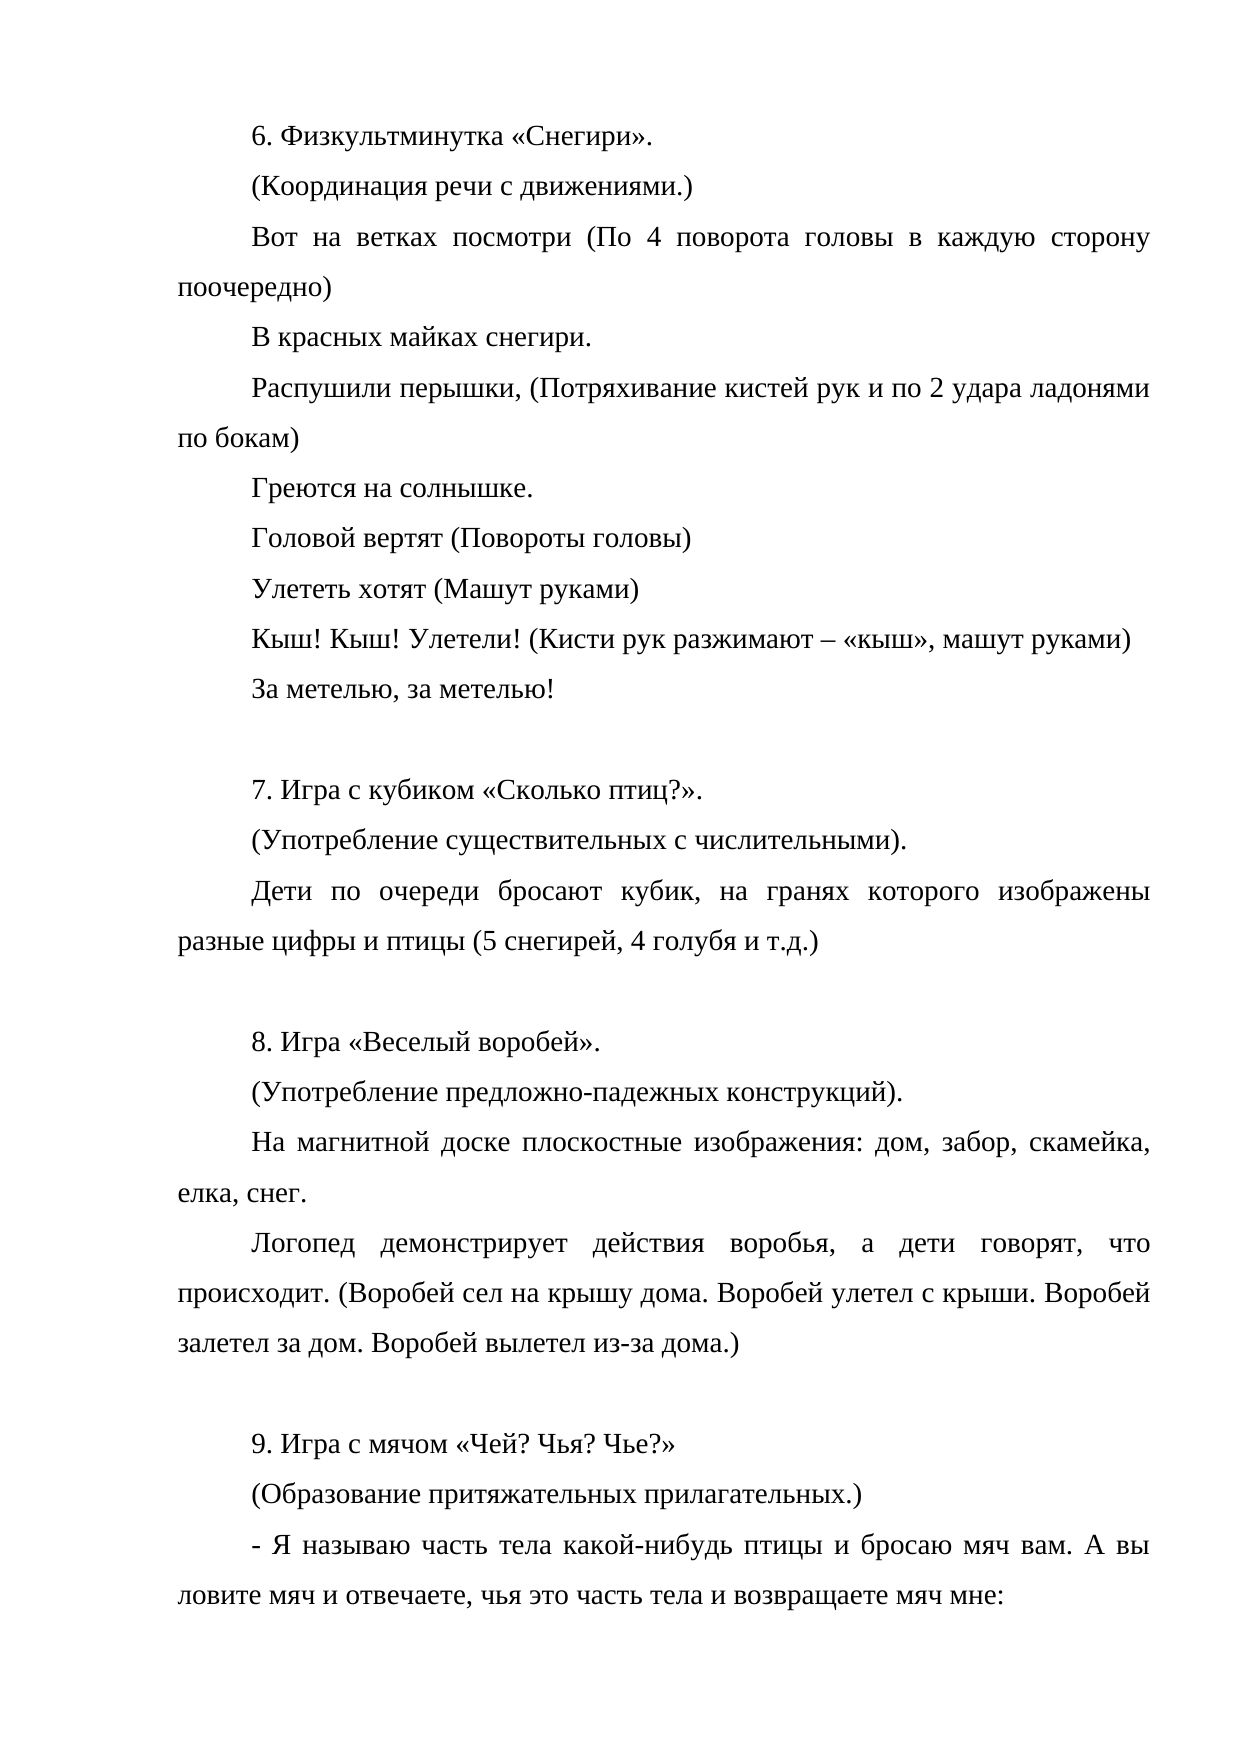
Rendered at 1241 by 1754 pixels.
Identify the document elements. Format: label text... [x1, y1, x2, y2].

text Распушили перышки, (Потряхивание кистей рук и по 2 удара ладонями по бокам) [177, 370, 1152, 453]
text Вот на ветках посмотри (По 4 поворота головы в каждую сторону поочередно) [177, 219, 1152, 303]
text - Я называю часть тела какой-нибудь птицы и бросаю мяч вам. А вы ловите мяч и отвечаете, чья это часть тела и возвращаете мяч мне: [177, 1527, 1152, 1611]
text В красных майках снегири. [177, 319, 1152, 353]
text Дети по очереди бросают кубик, на гранях которого изображены разные цифры и птицы (5 снегирей, 4 голубя и т.д.) [177, 873, 1152, 957]
text (Употребление предложно-падежных конструкций). [177, 1074, 1152, 1108]
text На магнитной доске плоскостные изображения: дом, забор, скамейка, елка, снег. [177, 1124, 1152, 1208]
text За метелью, за метелью! [177, 672, 1152, 705]
text 7. Игра с кубиком «Сколько птиц?». [177, 772, 1152, 806]
text Головой вертят (Повороты головы) [177, 521, 1152, 554]
text 6. Физкультминутка «Снегири». [177, 118, 1152, 152]
text Логопед демонстрирует действия воробья, а дети говорят, что происходит. (Воробей сел на крышу дома. Воробей улетел с крыши. Воробей залетел за дом. Воробей вылетел из-за дома.) [177, 1225, 1152, 1359]
text 8. Игра «Веселый воробей». [177, 1024, 1152, 1057]
text Улететь хотят (Машут руками) [177, 571, 1152, 604]
text (Координация речи с движениями.) [177, 168, 1152, 202]
text (Употребление существительных с числительными). [177, 822, 1152, 856]
text (Образование притяжательных прилагательных.) [177, 1477, 1152, 1510]
text Греются на солнышке. [177, 470, 1152, 504]
text Кыш! Кыш! Улетели! (Кисти рук разжимают – «кыш», машут руками) [177, 621, 1152, 655]
text 9. Игра с мячом «Чей? Чья? Чье?» [177, 1426, 1152, 1460]
